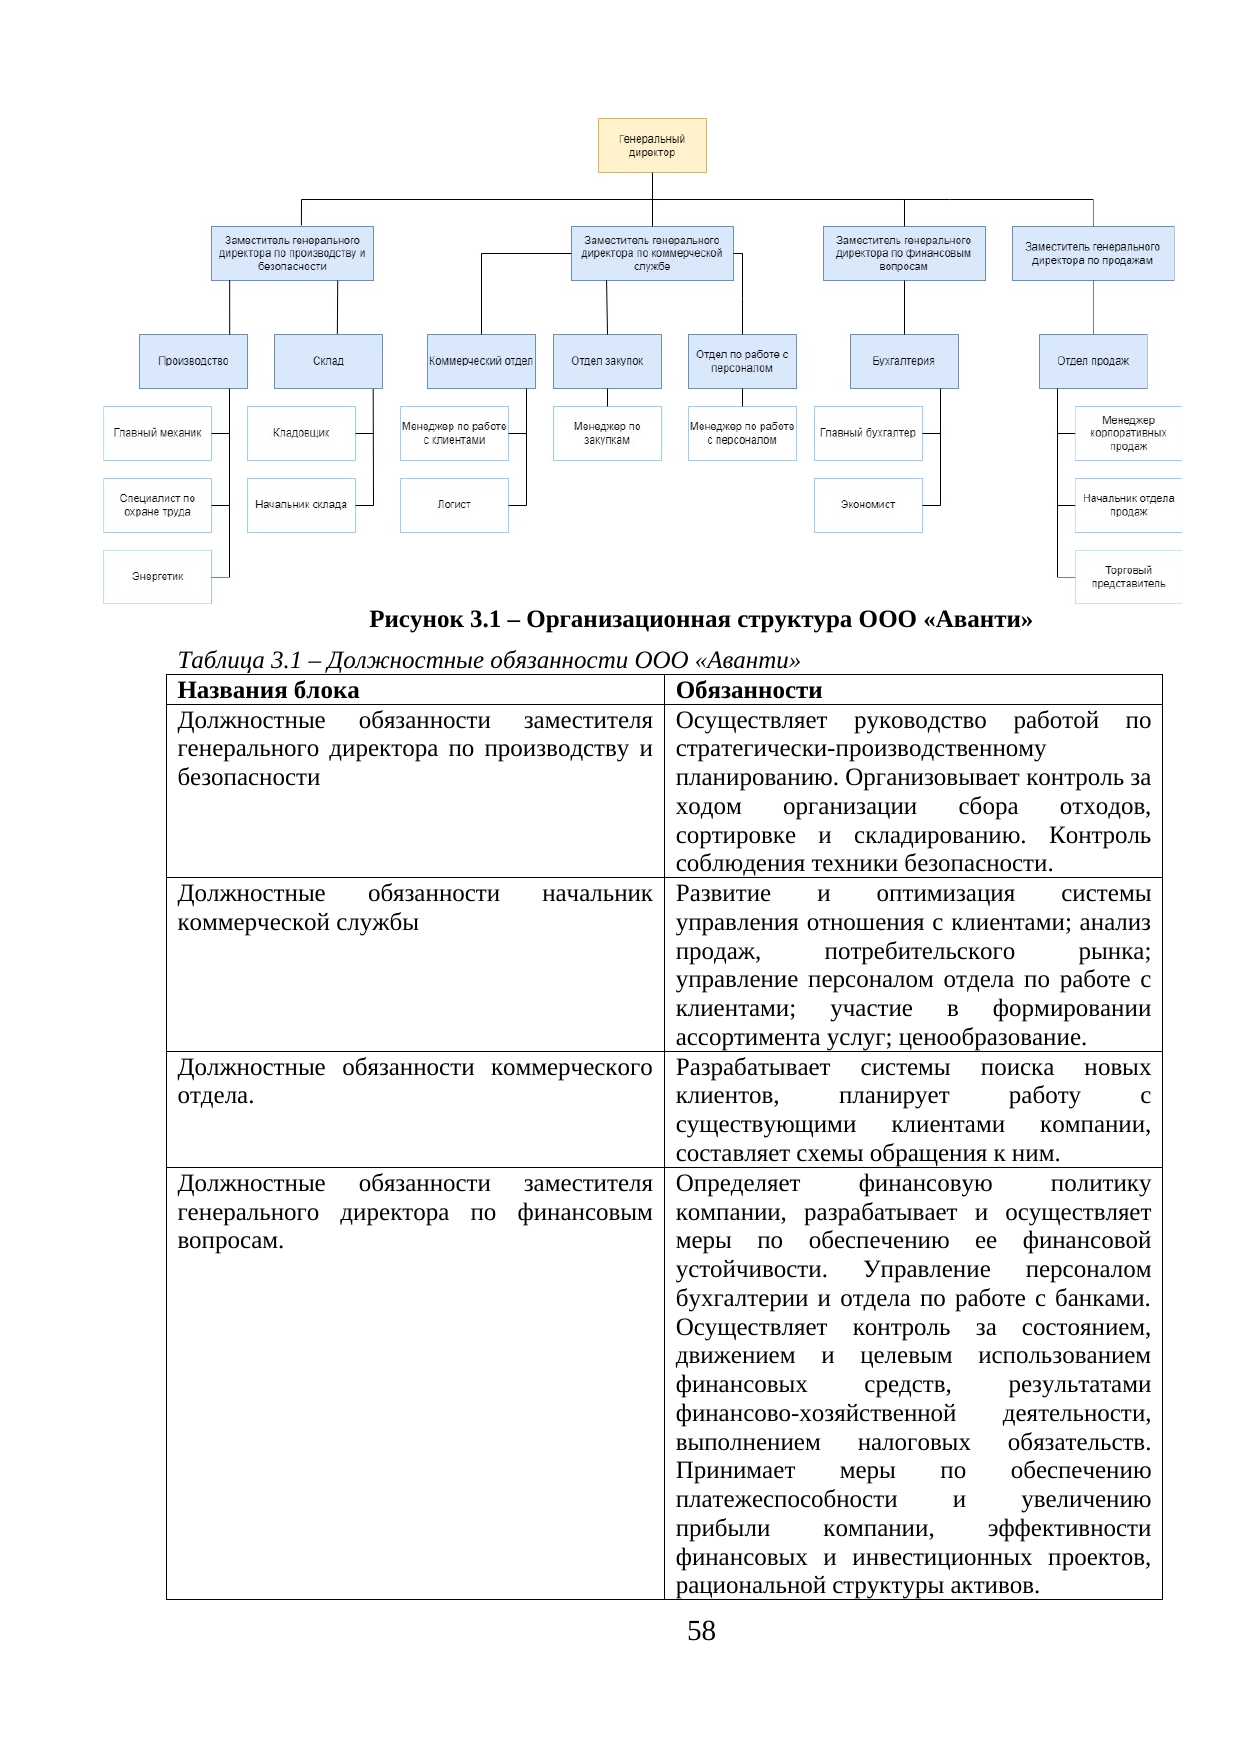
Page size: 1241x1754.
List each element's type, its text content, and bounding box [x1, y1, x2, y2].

table_cell Должностные обязанности заместителя генерального директора по финансовым вопросам. [167, 1168, 664, 1599]
table_cell Определяет финансовую политику компании, разрабатывает и осуществляет меры по обеспечению ее финансовой устойчивости. Управление персоналом бухгалтерии и отдела по работе с банками. Осуществляет контроль за состоянием, движением и целевым использованием финансовых средств, результатами финансово-хозяйственной деятельности, выполнением налоговых обязательств. Принимает меры по обеспечению платежеспособности и увеличению прибыли компании, эффективности финансовых и инвестиционных проектов, рациональной структуры активов. [665, 1168, 1162, 1599]
table_cell Разрабатывает системы поиска новых клиентов, планирует работу с существующими клиентами компании, составляет схемы обращения к ним. [665, 1052, 1162, 1167]
table_header Названия блока [167, 675, 664, 704]
table_cell Должностные обязанности коммерческого отдела. [167, 1052, 664, 1167]
table_header Обязанности [665, 675, 1162, 704]
table_cell Осуществляет руководство работой по стратегически-производственному планированию. Организовывает контроль за ходом организации сбора отходов, сортировке и складированию. Контроль соблюдения техники безопасности. [665, 705, 1162, 877]
text Рисунок 3.1 – Организационная структура ООО «Аванти» [177, 604, 1152, 633]
table_cell Развитие и оптимизация системы управления отношения с клиентами; анализ продаж, потребительского рынка; управление персоналом отдела по работе с клиентами; участие в формировании ассортимента услуг; ценообразование. [665, 878, 1162, 1051]
table_cell Должностные обязанности начальник коммерческой службы [167, 878, 664, 1051]
text Таблица 3.1 – Должностные обязанности ООО «Аванти» [177, 645, 1152, 674]
picture [103, 118, 1183, 604]
table_cell Должностные обязанности заместителя генерального директора по производству и безопасности [167, 705, 664, 877]
